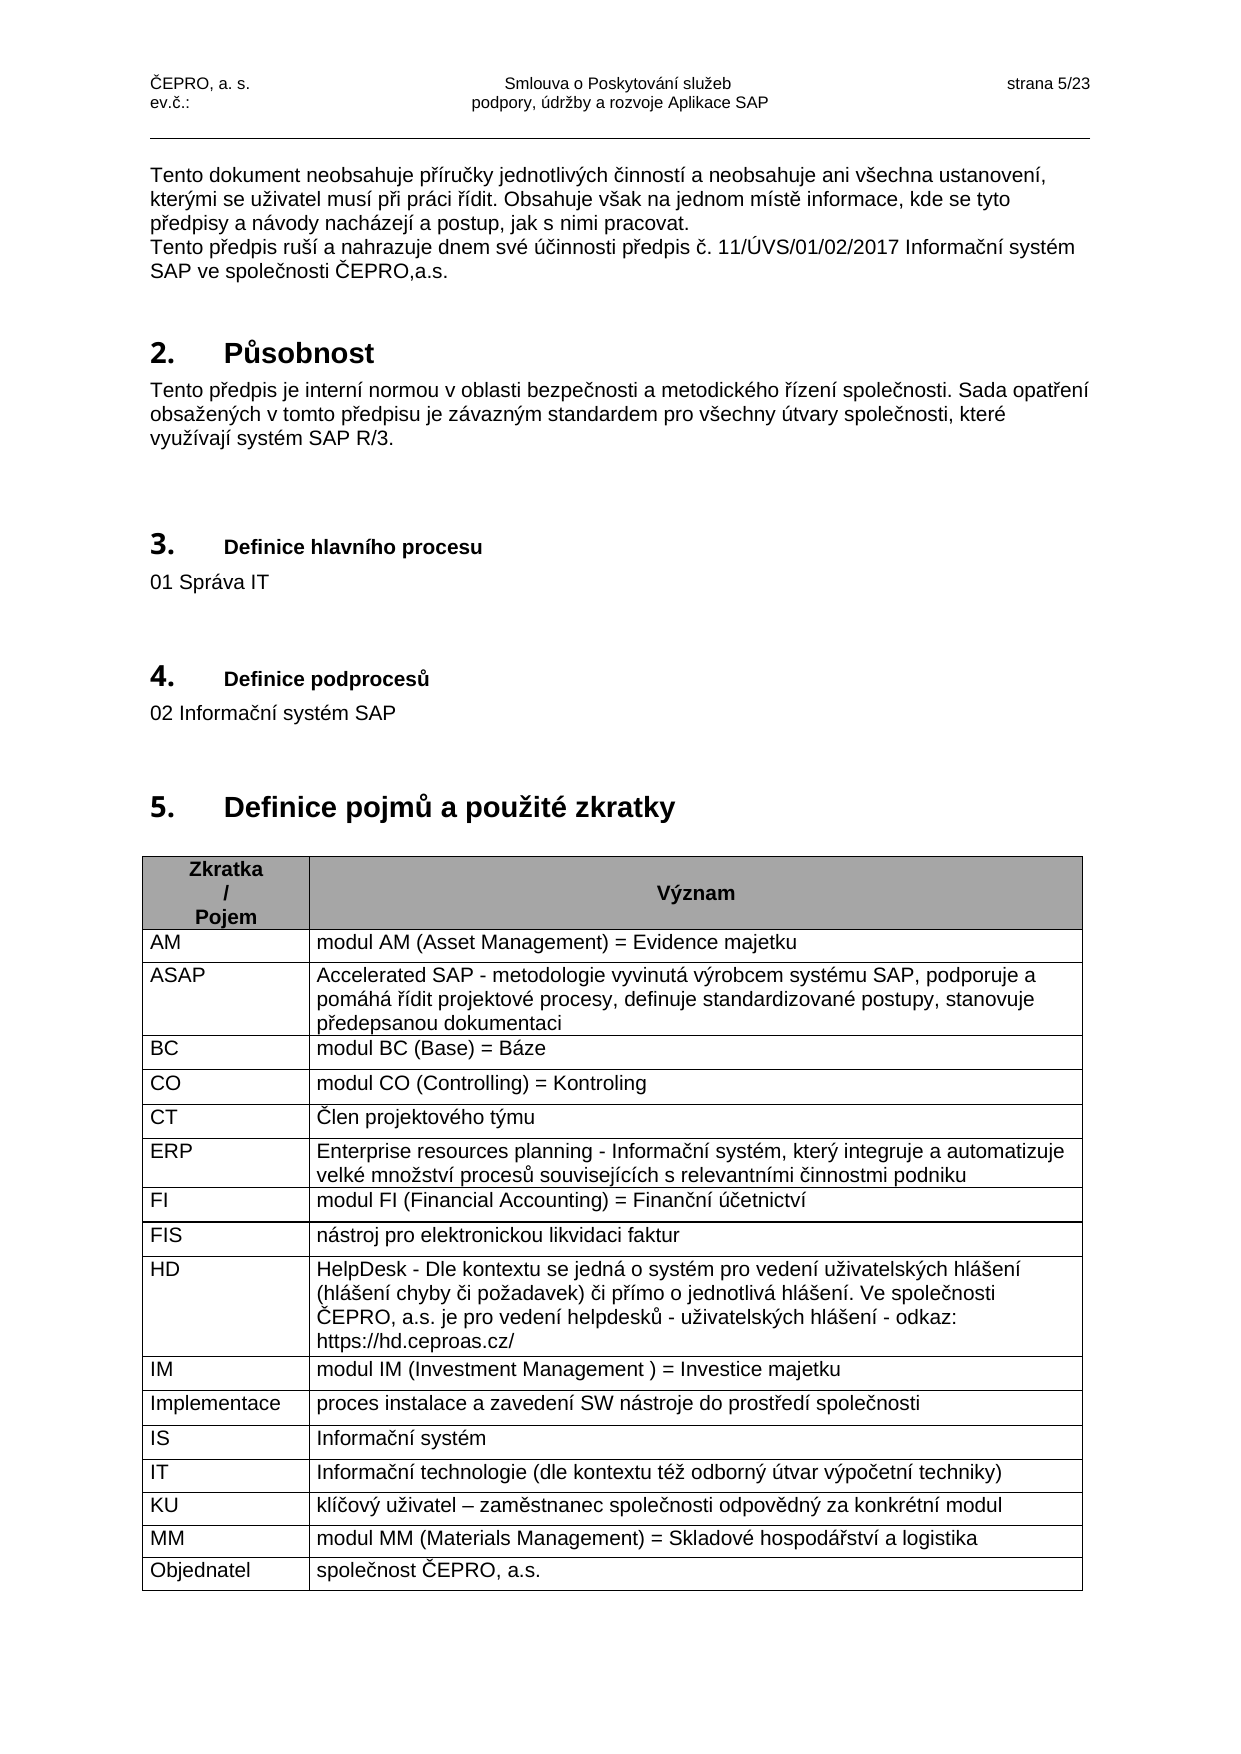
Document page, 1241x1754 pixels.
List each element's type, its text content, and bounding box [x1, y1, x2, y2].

subtitle Definice pojmů a použité zkratky [150, 786, 1090, 826]
table_cell KU [143, 1493, 309, 1524]
table_cell Člen projektového týmu [310, 1105, 1082, 1138]
table_cell společnost ČEPRO, a.s. [310, 1558, 1082, 1590]
table_cell modul CO (Controlling) = Kontroling [310, 1070, 1082, 1104]
subtitle Definice podprocesů [150, 655, 1090, 695]
table_cell Informační technologie (dle kontextu též odborný útvar výpočetní techniky) [310, 1460, 1082, 1492]
table_cell Objednatel [143, 1558, 309, 1590]
text 01 Správa IT [150, 569, 1090, 593]
table_cell modul IM (Investment Management ) = Investice majetku [310, 1357, 1082, 1390]
text Tento dokument neobsahuje příručky jednotlivých činností a neobsahuje ani všechna ustanovení, kterými se uživatel musí při práci řídit. Obsahuje však na jednom místě informace, kde se tyto předpisy a návody nacházejí a postup, jak s nimi pracovat. [150, 163, 1090, 235]
table_cell BC [143, 1036, 309, 1069]
table_cell proces instalace a zavedení SW nástroje do prostředí společnosti [310, 1391, 1082, 1424]
table_cell modul BC (Base) = Báze [310, 1036, 1082, 1069]
table_cell Accelerated SAP - metodologie vyvinutá výrobcem systému SAP, podporuje a pomáhá řídit projektové procesy, definuje standardizované postupy, stanovuje předepsanou dokumentaci [310, 963, 1082, 1035]
table_cell MM [143, 1526, 309, 1557]
table_cell CO [143, 1070, 309, 1104]
table_cell ASAP [143, 963, 309, 1035]
table_cell IS [143, 1426, 309, 1459]
subtitle Působnost [150, 332, 1090, 372]
subtitle Definice hlavního procesu [150, 524, 1090, 563]
table_header Zkratka / Pojem [143, 857, 309, 929]
table_cell nástroj pro elektronickou likvidaci faktur [310, 1223, 1082, 1256]
table_cell CT [143, 1105, 309, 1138]
table_cell IM [143, 1357, 309, 1390]
table_cell Informační systém [310, 1426, 1082, 1459]
table_cell FIS [143, 1223, 309, 1256]
table_cell ERP [143, 1139, 309, 1187]
table_cell Implementace [143, 1391, 309, 1424]
table_header Význam [310, 857, 1082, 929]
table_cell modul AM (Asset Management) = Evidence majetku [310, 930, 1082, 962]
text Tento předpis ruší a nahrazuje dnem své účinnosti předpis č. 11/ÚVS/01/02/2017 Informační systém SAP ve společnosti ČEPRO,a.s. [150, 235, 1090, 283]
table_cell HelpDesk - Dle kontextu se jedná o systém pro vedení uživatelských hlášení (hlášení chyby či požadavek) či přímo o jednotlivá hlášení. Ve společnosti ČEPRO, a.s. je pro vedení helpdesků - uživatelských hlášení - odkaz: https://hd.ceproas.cz/ [310, 1257, 1082, 1356]
text 02 Informační systém SAP [150, 701, 1090, 725]
table_cell Enterprise resources planning - Informační systém, který integruje a automatizuje velké množství procesů souvisejících s relevantními činnostmi podniku [310, 1139, 1082, 1187]
table_cell FI [143, 1188, 309, 1221]
text Tento předpis je interní normou v oblasti bezpečnosti a metodického řízení společnosti. Sada opatření obsažených v tomto předpisu je závazným standardem pro všechny útvary společnosti, které využívají systém SAP R/3. [150, 378, 1090, 450]
table_cell IT [143, 1460, 309, 1492]
table_cell AM [143, 930, 309, 962]
table_cell HD [143, 1257, 309, 1356]
table_cell modul FI (Financial Accounting) = Finanční účetnictví [310, 1188, 1082, 1221]
table_cell klíčový uživatel – zaměstnanec společnosti odpovědný za konkrétní modul [310, 1493, 1082, 1524]
table_cell modul MM (Materials Management) = Skladové hospodářství a logistika [310, 1526, 1082, 1557]
